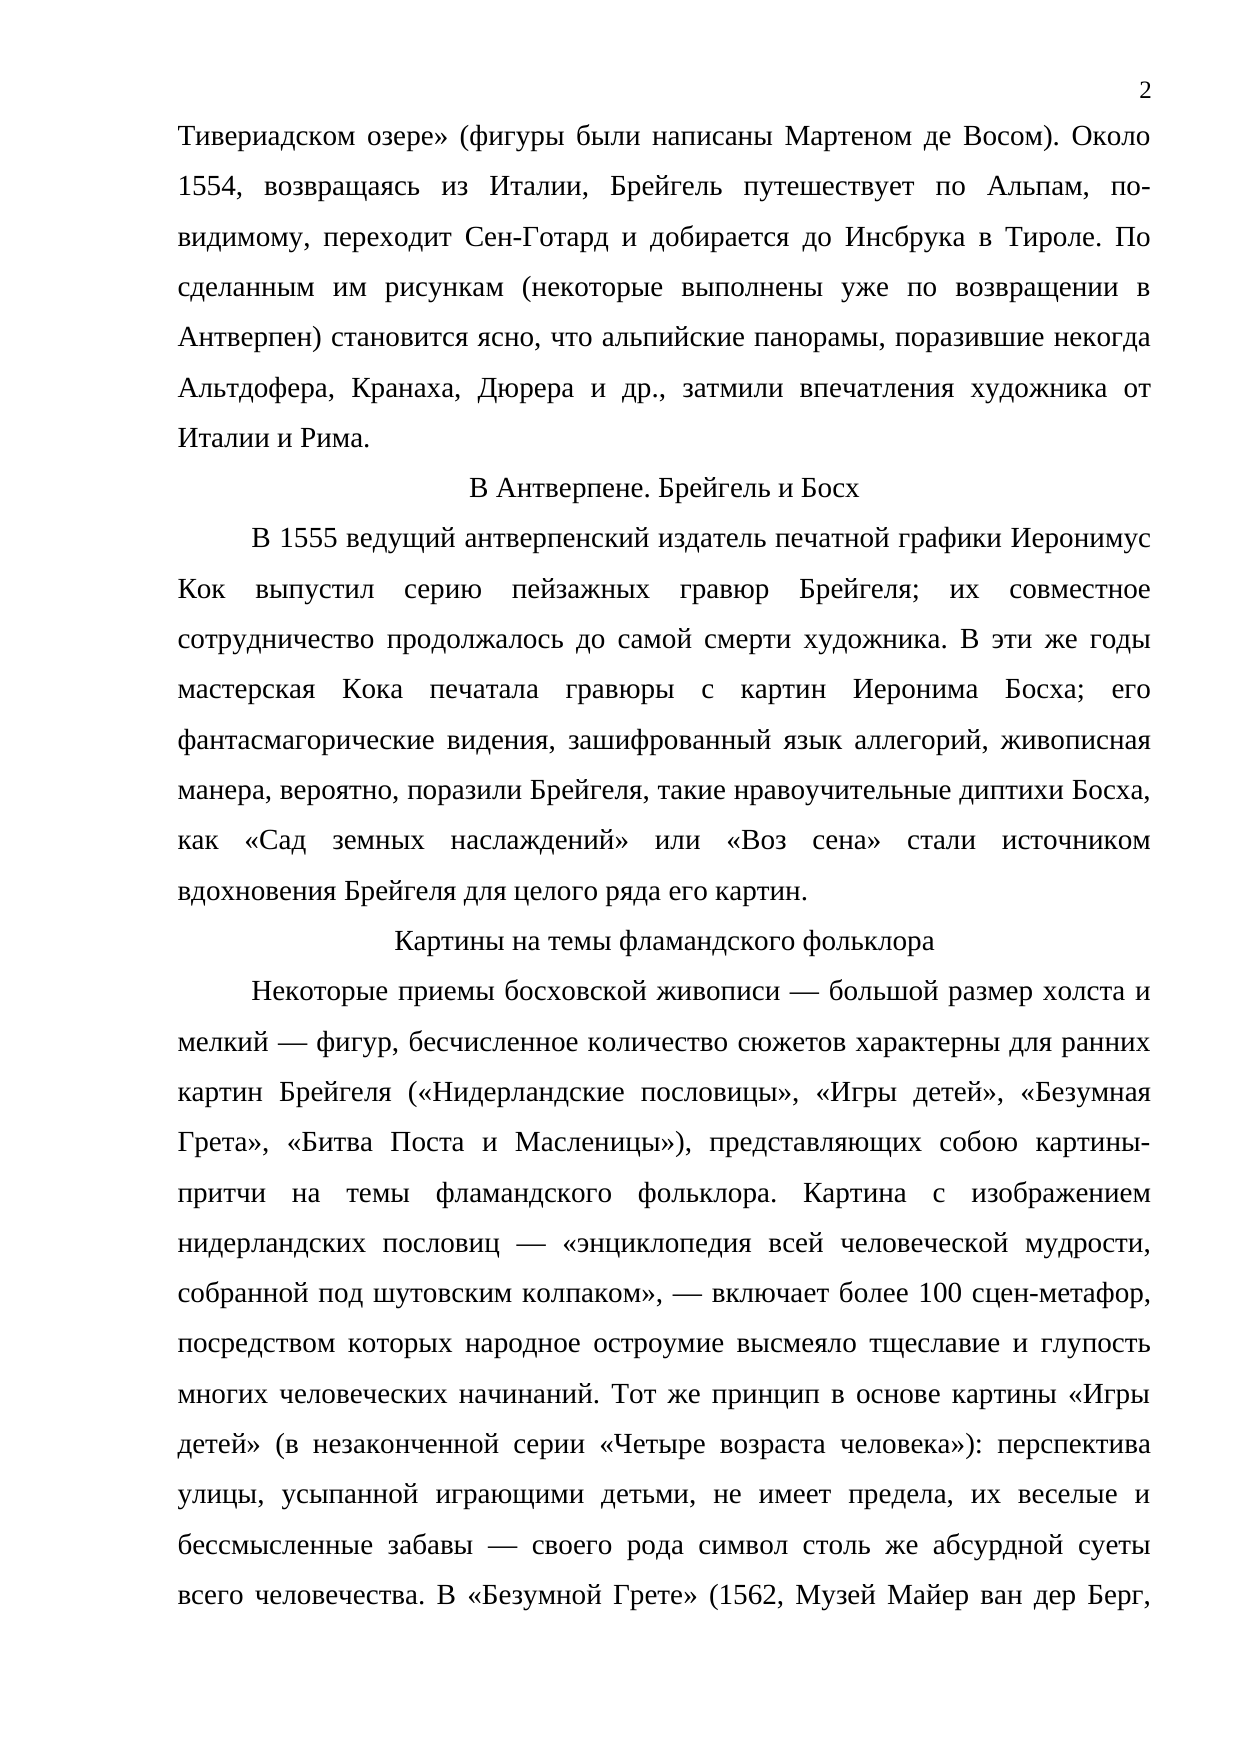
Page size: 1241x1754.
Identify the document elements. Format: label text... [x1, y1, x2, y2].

text Картины на темы фламандского фольклора [177, 923, 1152, 957]
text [177, 973, 1152, 1611]
text В Антверпене. Брейгель и Босх [177, 470, 1152, 504]
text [177, 118, 1152, 453]
text В 1555 ведущий антверпенский издатель печатной графики Иеронимус Кок выпустил серию пейзажных гравюр Брейгеля; их совместное сотрудничество продолжалось до самой смерти художника. В эти же годы мастерская Кока печатала гравюры с картин Иеронима Босха; его фантасмагорические видения, зашифрованный язык аллегорий, живописная манера, вероятно, поразили Брейгеля, такие нравоучительные диптихи Босха, как «Сад земных наслаждений» или «Воз сена» стали источником вдохновения Брейгеля для целого ряда его картин. [177, 521, 1152, 906]
